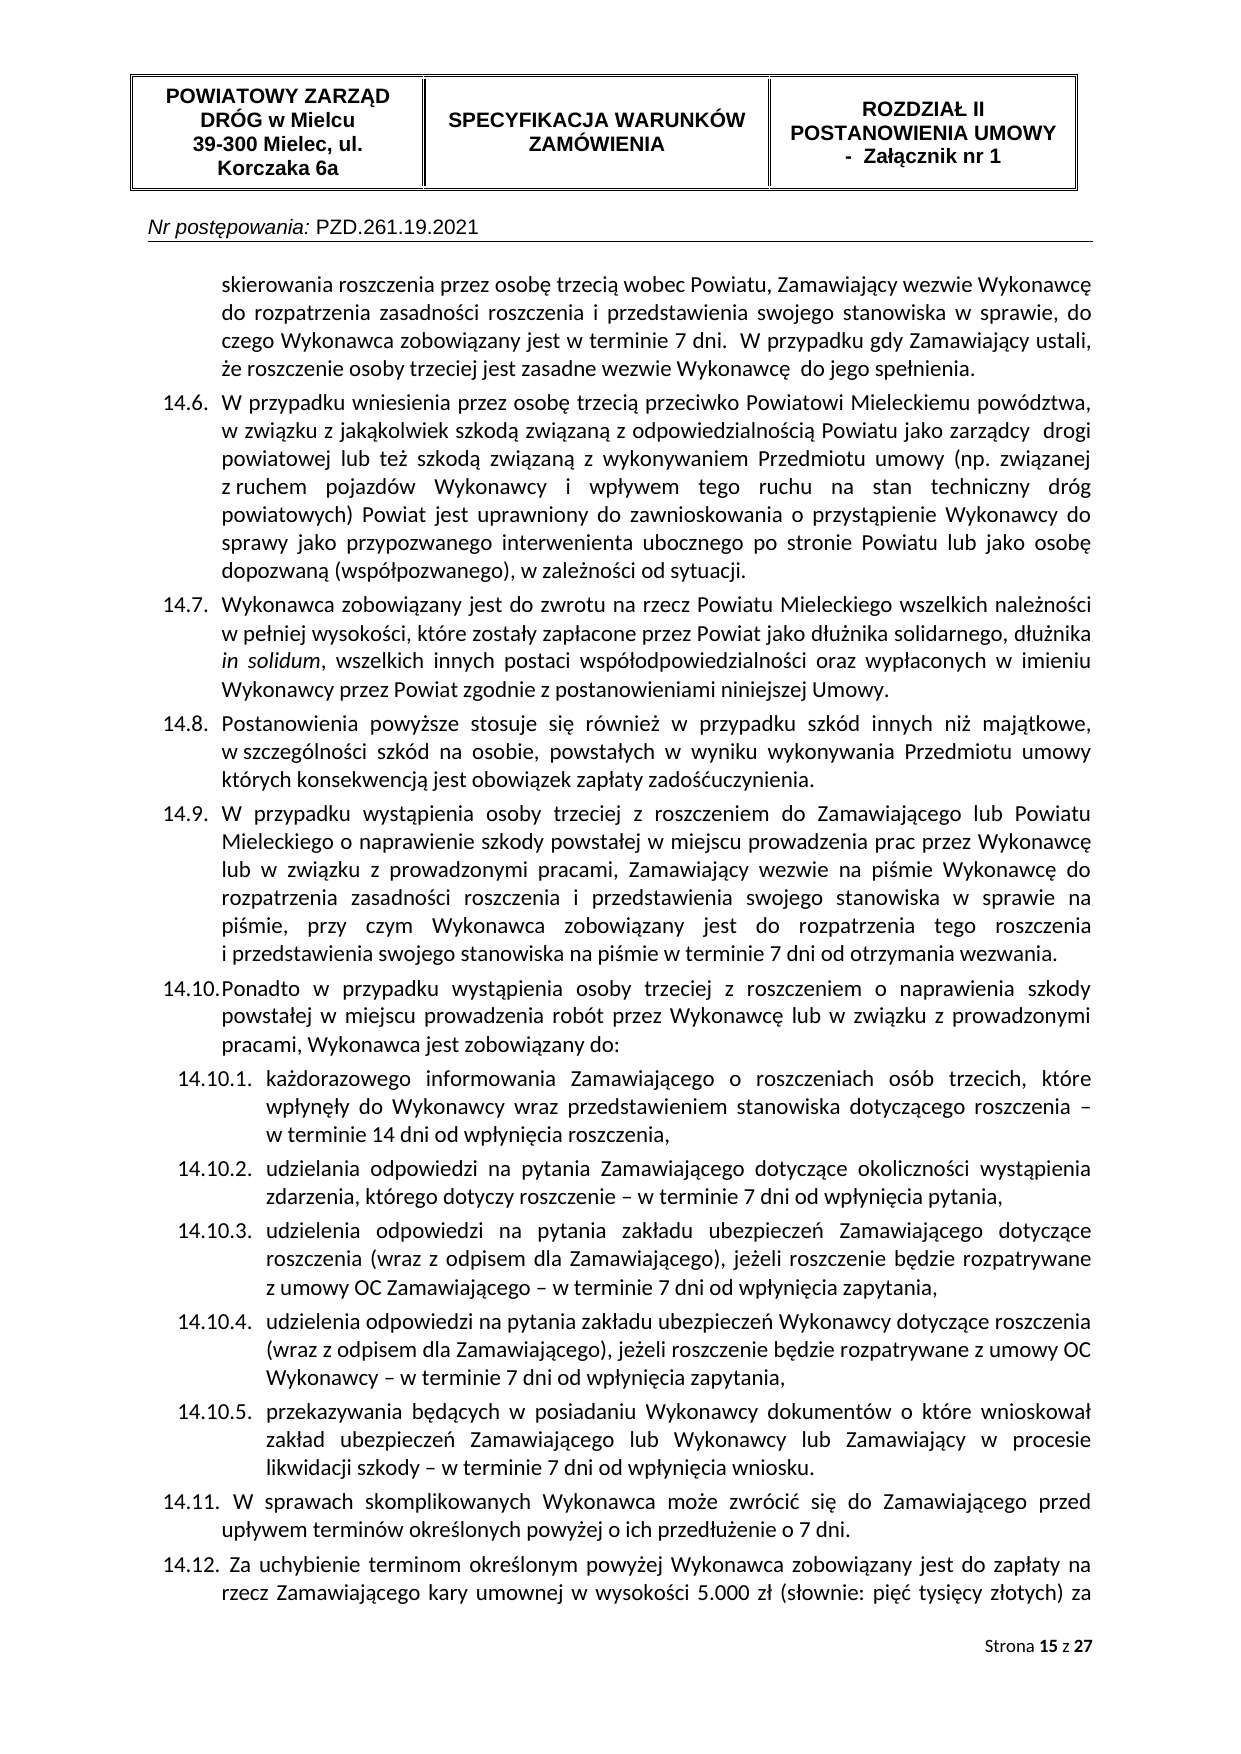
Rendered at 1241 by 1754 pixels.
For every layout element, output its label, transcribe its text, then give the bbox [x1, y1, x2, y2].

subtitle przekazywania będących w posiadaniu Wykonawcy dokumentów o które wnioskował zakład ubezpieczeń Zamawiającego lub Wykonawcy lub Zamawiający w procesie likwidacji szkody – w terminie 7 dni od wpłynięcia wniosku. [177, 1397, 1093, 1481]
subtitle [162, 270, 1093, 382]
subtitle każdorazowego informowania Zamawiającego o roszczeniach osób trzecich, które wpłynęły do Wykonawcy wraz przedstawieniem stanowiska dotyczącego roszczenia – w terminie 14 dni od wpłynięcia roszczenia, [177, 1064, 1093, 1148]
subtitle Ponadto w przypadku wystąpienia osoby trzeciej z roszczeniem o naprawienia szkody powstałej w miejscu prowadzenia robót przez Wykonawcę lub w związku z prowadzonymi pracami, Wykonawca jest zobowiązany do: [162, 974, 1093, 1058]
subtitle udzielenia odpowiedzi na pytania zakładu ubezpieczeń Wykonawcy dotyczące roszczenia (wraz z odpisem dla Zamawiającego), jeżeli roszczenie będzie rozpatrywane z umowy OC Wykonawcy – w terminie 7 dni od wpłynięcia zapytania, [177, 1307, 1093, 1391]
subtitle Wykonawca zobowiązany jest do zwrotu na rzecz Powiatu Mieleckiego wszelkich należności w pełniej wysokości, które zostały zapłacone przez Powiat jako dłużnika solidarnego, dłużnika in solidum, wszelkich innych postaci współodpowiedzialności oraz wypłaconych w imieniu Wykonawcy przez Powiat zgodnie z postanowieniami niniejszej Umowy. [162, 591, 1093, 703]
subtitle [162, 1550, 1093, 1606]
subtitle udzielenia odpowiedzi na pytania zakładu ubezpieczeń Zamawiającego dotyczące roszczenia (wraz z odpisem dla Zamawiającego), jeżeli roszczenie będzie rozpatrywane z umowy OC Zamawiającego – w terminie 7 dni od wpłynięcia zapytania, [177, 1217, 1093, 1301]
subtitle Postanowienia powyższe stosuje się również w przypadku szkód innych niż majątkowe, w szczególności szkód na osobie, powstałych w wyniku wykonywania Przedmiotu umowy których konsekwencją jest obowiązek zapłaty zadośćuczynienia. [162, 709, 1093, 793]
subtitle W przypadku wystąpienia osoby trzeciej z roszczeniem do Zamawiającego lub Powiatu Mieleckiego o naprawienie szkody powstałej w miejscu prowadzenia prac przez Wykonawcę lub w związku z prowadzonymi pracami, Zamawiający wezwie na piśmie Wykonawcę do rozpatrzenia zasadności roszczenia i przedstawienia swojego stanowiska w sprawie na piśmie, przy czym Wykonawca zobowiązany jest do rozpatrzenia tego roszczenia i przedstawienia swojego stanowiska na piśmie w terminie 7 dni od otrzymania wezwania. [162, 799, 1093, 967]
subtitle W sprawach skomplikowanych Wykonawca może zwrócić się do Zamawiającego przed upływem terminów określonych powyżej o ich przedłużenie o 7 dni. [162, 1487, 1093, 1543]
subtitle udzielania odpowiedzi na pytania Zamawiającego dotyczące okoliczności wystąpienia zdarzenia, którego dotyczy roszczenie – w terminie 7 dni od wpłynięcia pytania, [177, 1154, 1093, 1210]
subtitle W przypadku wniesienia przez osobę trzecią przeciwko Powiatowi Mieleckiemu powództwa, w związku z jakąkolwiek szkodą związaną z odpowiedzialnością Powiatu jako zarządcy drogi powiatowej lub też szkodą związaną z wykonywaniem Przedmiotu umowy (np. związanej z ruchem pojazdów Wykonawcy i wpływem tego ruchu na stan techniczny dróg powiatowych) Powiat jest uprawniony do zawnioskowania o przystąpienie Wykonawcy do sprawy jako przypozwanego interwenienta ubocznego po stronie Powiatu lub jako osobę dopozwaną (współpozwanego), w zależności od sytuacji. [162, 388, 1093, 584]
